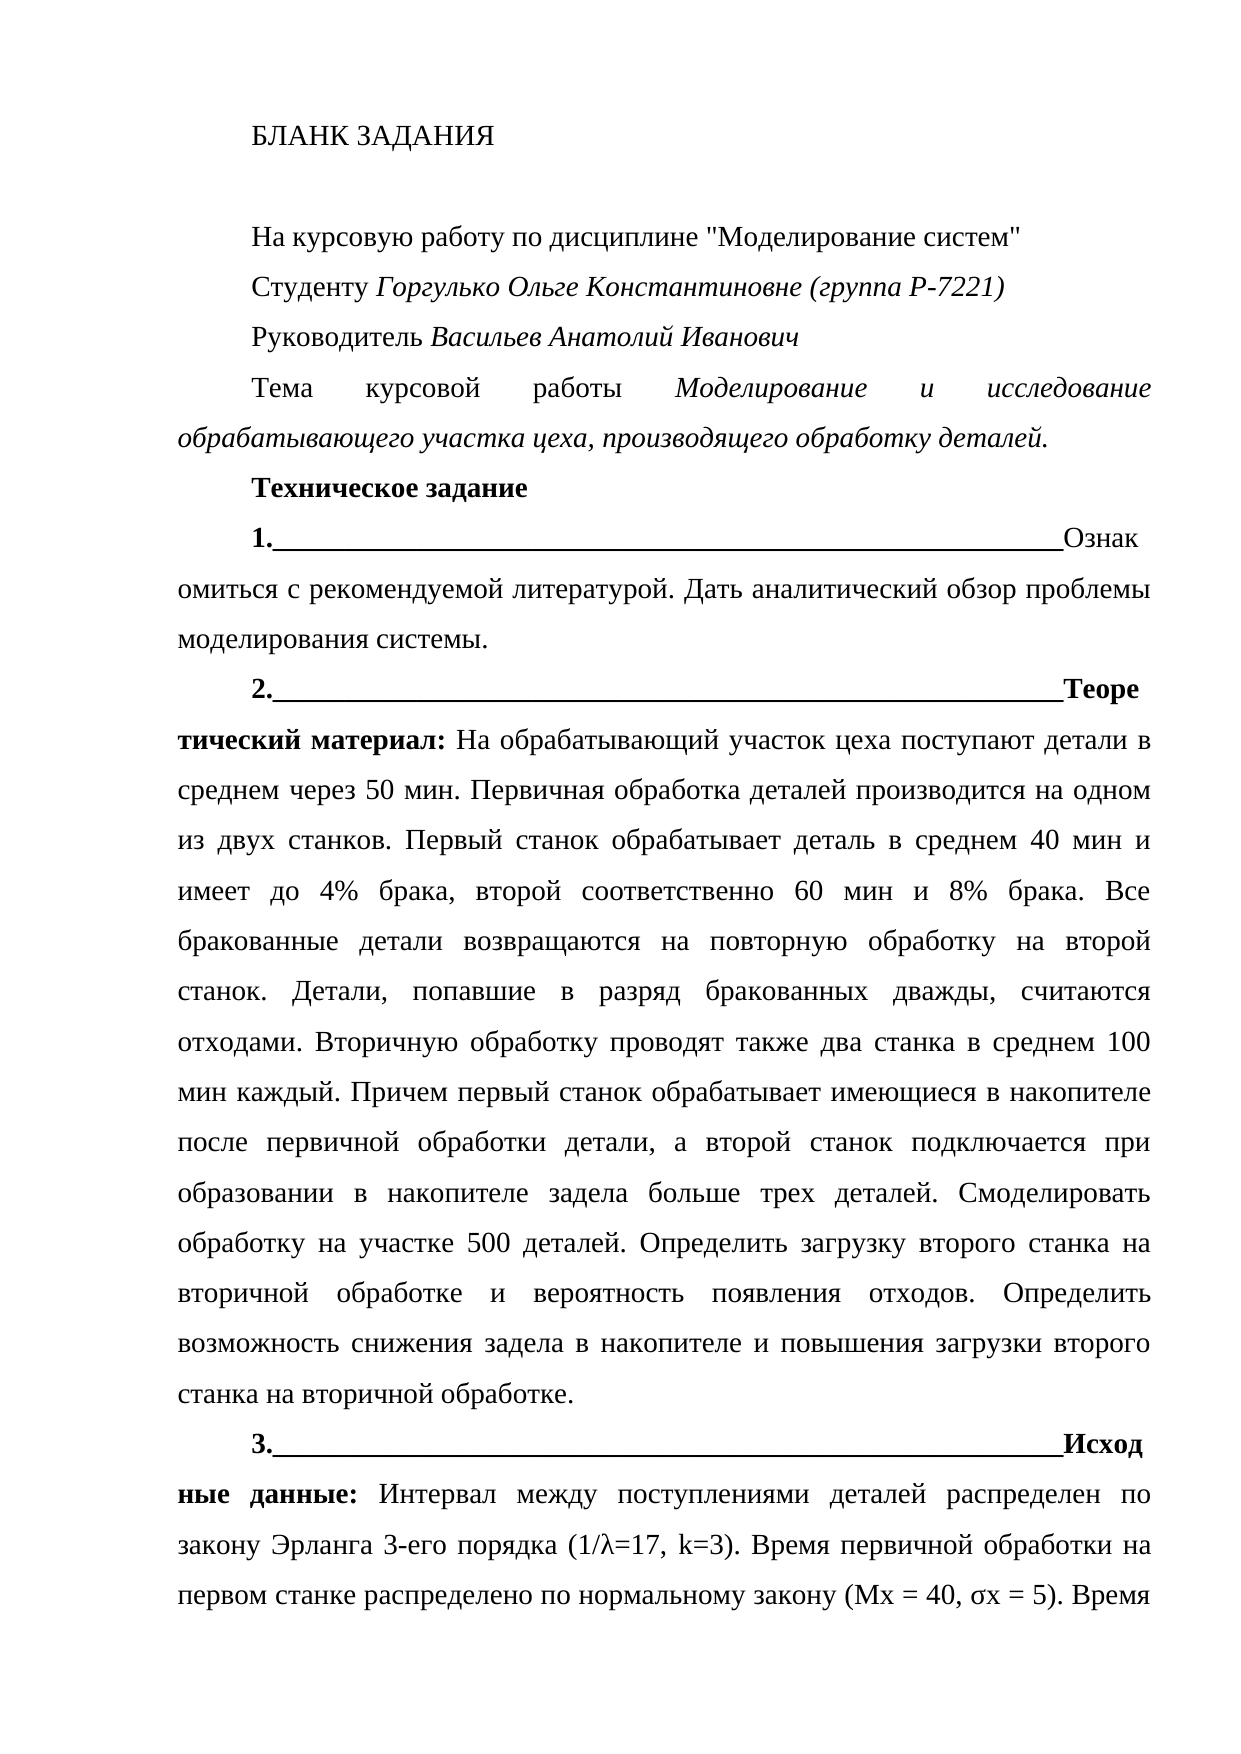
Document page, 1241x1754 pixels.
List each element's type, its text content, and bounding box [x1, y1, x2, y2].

list Теоретический материал: На обрабатывающий участок цеха поступают детали в среднем через 50 мин. Первичная обработка деталей производится на одном из двух станков. Первый станок обрабатывает деталь в среднем 40 мин и имеет до 4% брака, второй соответственно 60 мин и 8% брака. Все бракованные детали возвращаются на повторную обработку на второй станок. Детали, попавшие в разряд бракованных дважды, считаются отходами. Вторичную обработку проводят также два станка в среднем 100 мин каждый. Причем первый станок обрабатывает имеющиеся в накопителе после первичной обработки детали, а второй станок подключается при образовании в накопителе задела больше трех деталей. Смоделировать обработку на участке 500 деталей. Определить загрузку второго станка на вторичной обработке и вероятность появления отходов. Определить возможность снижения задела в накопителе и повышения загрузки второго станка на вторичной обработке. [177, 672, 1152, 1409]
list Ознакомиться с рекомендуемой литературой. Дать аналитический обзор проблемы моделирования системы. [177, 521, 1152, 655]
text Техническое задание [177, 470, 1152, 504]
text На курсовую работу по дисциплине "Моделирование систем" [177, 219, 1152, 252]
text Тема курсовой работы Моделирование и исследование обрабатывающего участка цеха, производящего обработку деталей. [177, 370, 1152, 453]
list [177, 1426, 1152, 1611]
text Руководитель Васильев Анатолий Иванович [177, 319, 1152, 353]
text бланк задания [177, 118, 1152, 152]
text Студенту Горгулько Ольге Константиновне (группа Р-7221) [177, 269, 1152, 303]
